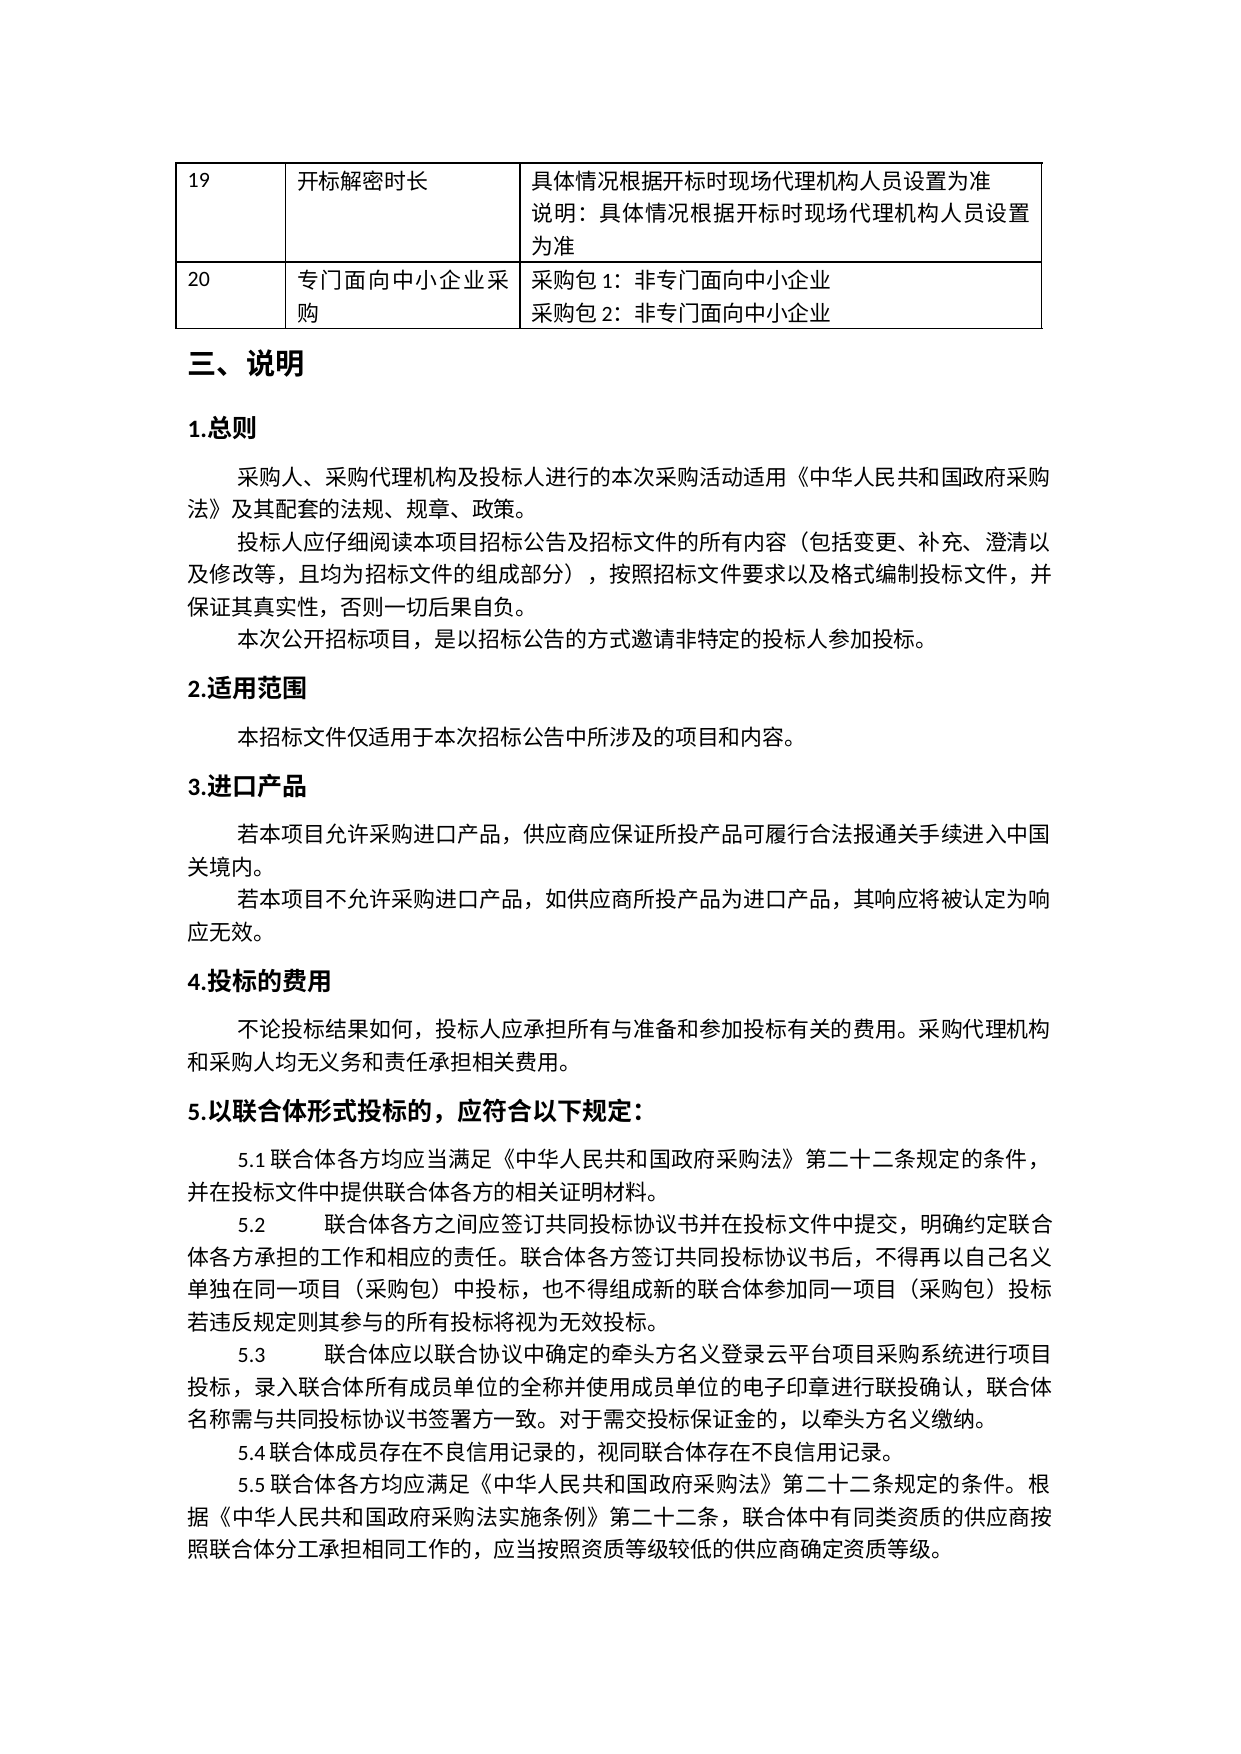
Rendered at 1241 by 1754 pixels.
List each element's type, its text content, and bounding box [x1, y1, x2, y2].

table_cell 开标解密时长 [286, 164, 519, 261]
text 3.进口产品 [187, 752, 1053, 817]
text 5.1联合体各方均应当满足《中华人民共和国政府采购法》第二十二条规定的条件，并在投标文件中提供联合体各方的相关证明材料。 [187, 1142, 1053, 1207]
text 三、说明 [187, 329, 1053, 394]
text 本次公开招标项目，是以招标公告的方式邀请非特定的投标人参加投标。 [187, 622, 1053, 654]
text 投标人应仔细阅读本项目招标公告及招标文件的所有内容（包括变更、补充、澄清以及修改等，且均为招标文件的组成部分），按照招标文件要求以及格式编制投标文件，并保证其真实性，否则一切后果自负。 [187, 524, 1053, 622]
text 2.适用范围 [187, 654, 1053, 719]
text 4.投标的费用 [187, 947, 1053, 1012]
table_cell 19 [177, 164, 285, 261]
text 若本项目不允许采购进口产品，如供应商所投产品为进口产品，其响应将被认定为响应无效。 [187, 882, 1053, 947]
text 5.4联合体成员存在不良信用记录的，视同联合体存在不良信用记录。 [187, 1434, 1053, 1467]
table_cell 具体情况根据开标时现场代理机构人员设置为准 说明：具体情况根据开标时现场代理机构人员设置为准 [521, 164, 1041, 261]
text 本招标文件仅适用于本次招标公告中所涉及的项目和内容。 [187, 719, 1053, 752]
text 5.3 联合体应以联合协议中确定的牵头方名义登录云平台项目采购系统进行项目投标，录入联合体所有成员单位的全称并使用成员单位的电子印章进行联投确认，联合体名称需与共同投标协议书签署方一致。对于需交投标保证金的，以牵头方名义缴纳。 [187, 1337, 1053, 1434]
table_cell 20 [177, 263, 285, 328]
text 若本项目允许采购进口产品，供应商应保证所投产品可履行合法报通关手续进入中国关境内。 [187, 817, 1053, 882]
text 不论投标结果如何，投标人应承担所有与准备和参加投标有关的费用。采购代理机构和采购人均无义务和责任承担相关费用。 [187, 1012, 1053, 1077]
text 5.以联合体形式投标的，应符合以下规定： [187, 1077, 1053, 1142]
text 5.2 联合体各方之间应签订共同投标协议书并在投标文件中提交，明确约定联合体各方承担的工作和相应的责任。联合体各方签订共同投标协议书后，不得再以自己名义单独在同一项目（采购包）中投标，也不得组成新的联合体参加同一项目（采购包）投标，若违反规定则其参与的所有投标将视为无效投标。 [187, 1207, 1053, 1337]
text 采购人、采购代理机构及投标人进行的本次采购活动适用《中华人民共和国政府采购法》及其配套的法规、规章、政策。 [187, 459, 1053, 524]
text 1.总则 [187, 394, 1053, 459]
text 5.5联合体各方均应满足《中华人民共和国政府采购法》第二十二条规定的条件。根据《中华人民共和国政府采购法实施条例》第二十二条，联合体中有同类资质的供应商按照联合体分工承担相同工作的，应当按照资质等级较低的供应商确定资质等级。 [187, 1467, 1053, 1564]
table_cell 采购包1：非专门面向中小企业 采购包2：非专门面向中小企业 [521, 263, 1041, 328]
table_cell 专门面向中小企业采购 [286, 263, 519, 328]
